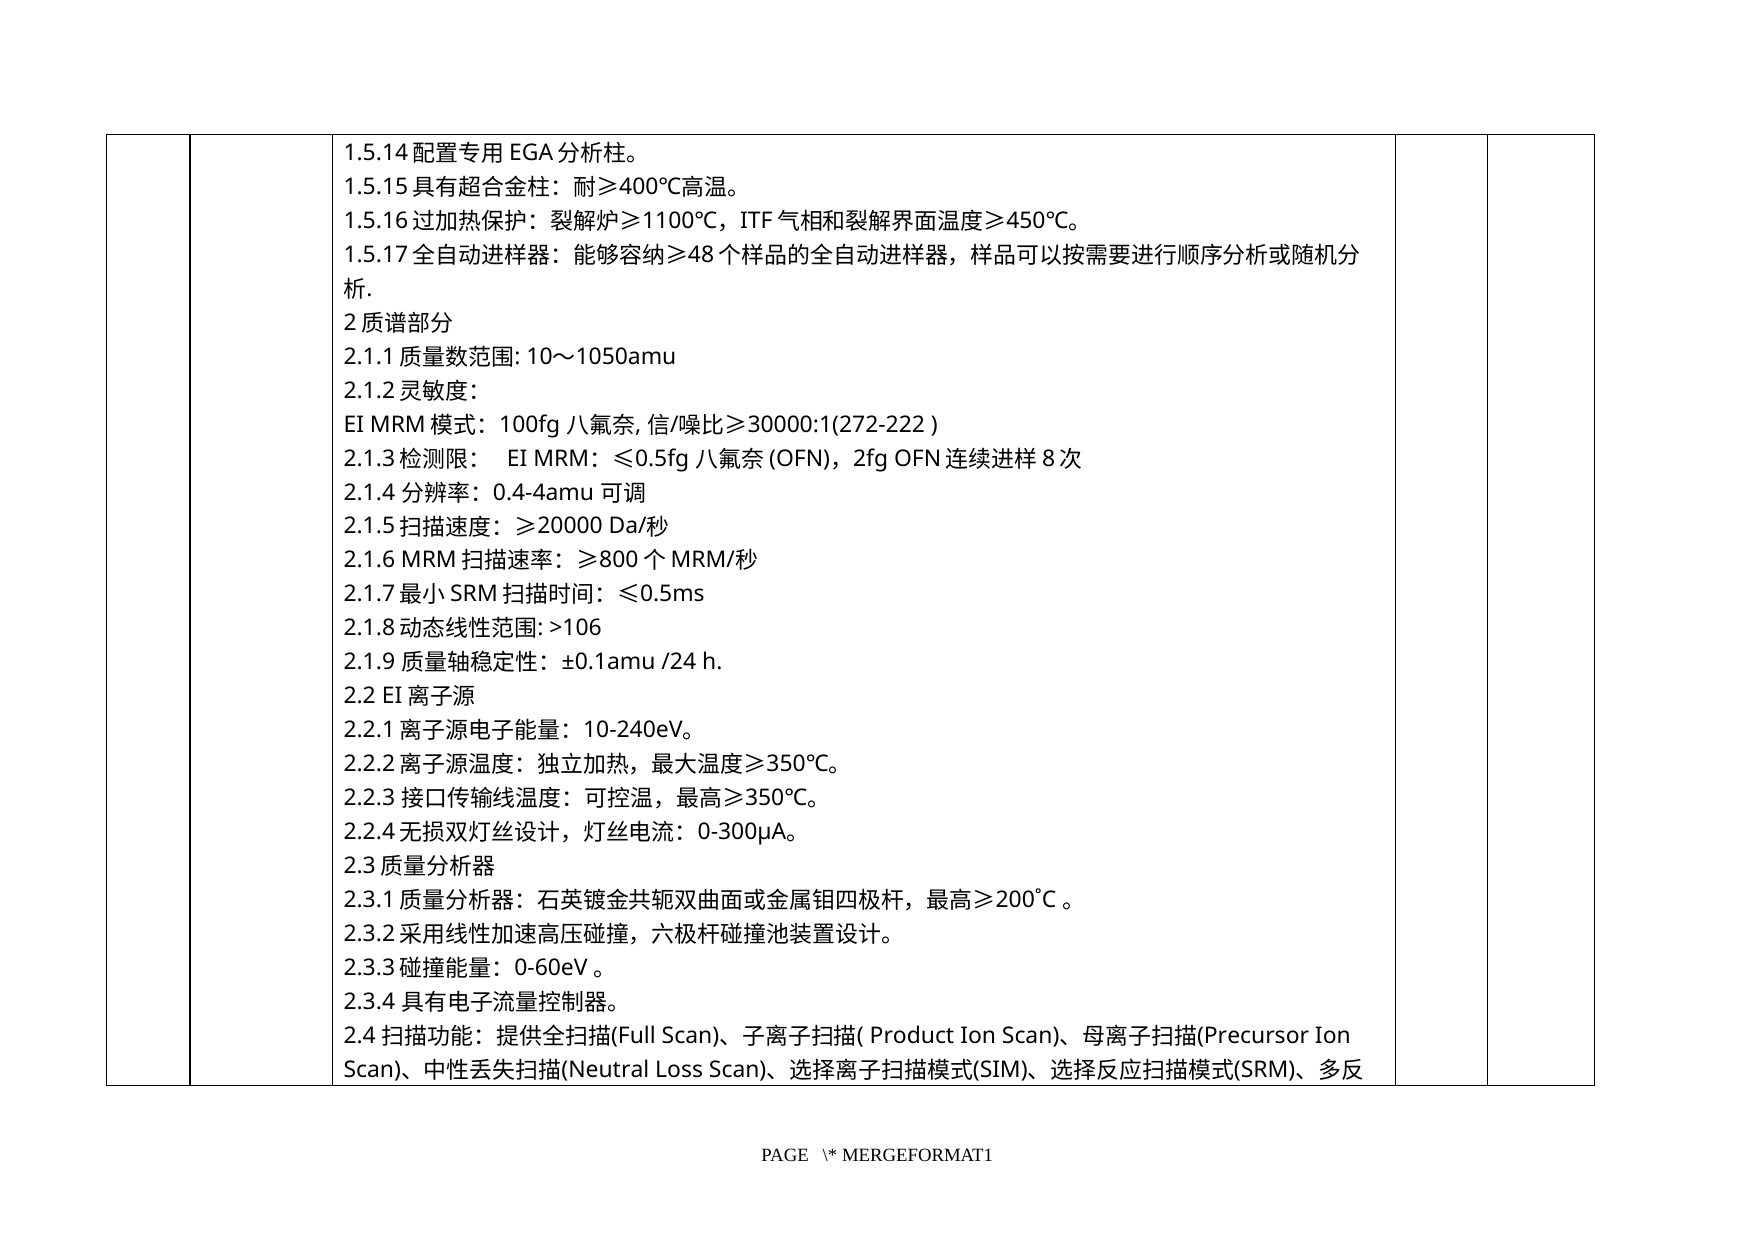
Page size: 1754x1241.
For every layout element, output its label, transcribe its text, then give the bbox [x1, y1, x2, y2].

table_cell 6 [107, 135, 189, 1085]
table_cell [191, 135, 332, 1085]
table_cell 1 [1396, 135, 1487, 1085]
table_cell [333, 135, 1395, 1085]
table_cell 是 [1488, 135, 1594, 1085]
